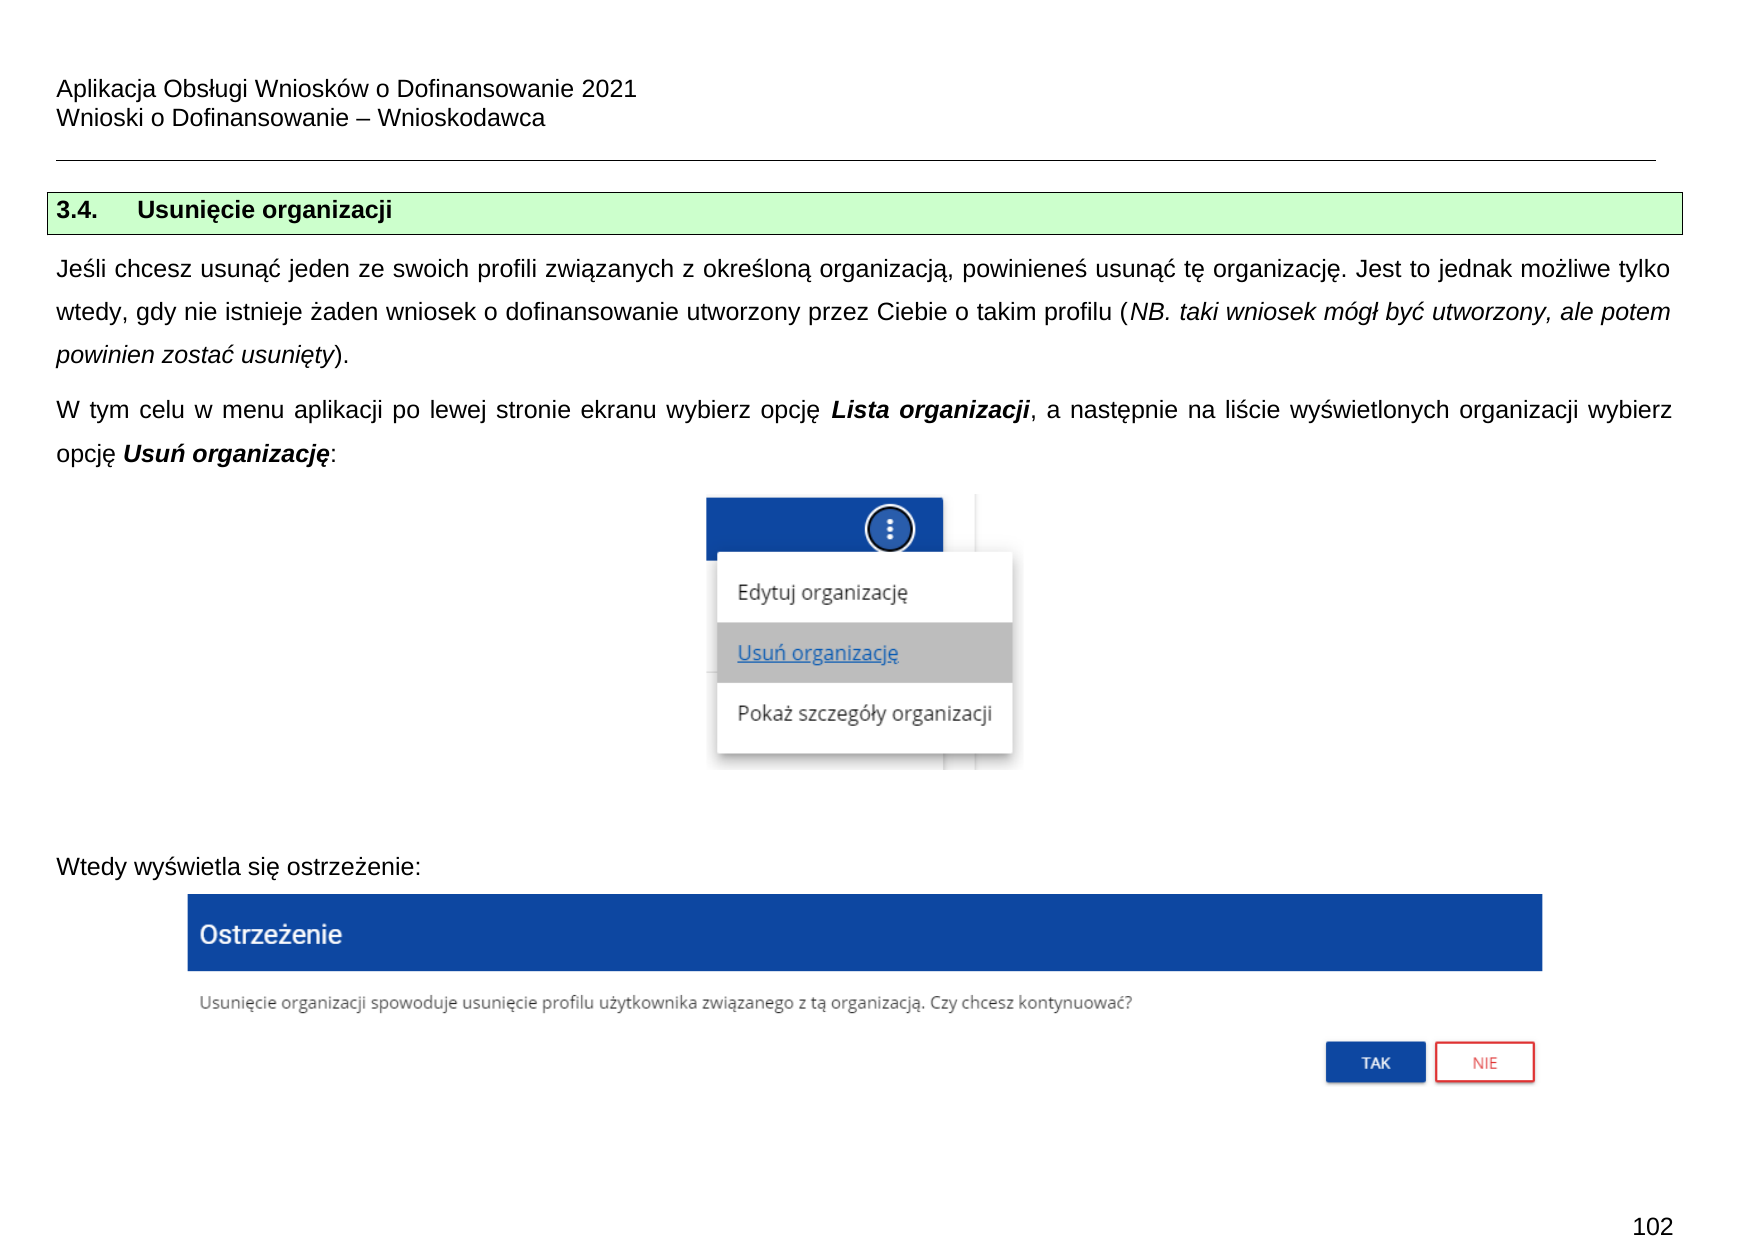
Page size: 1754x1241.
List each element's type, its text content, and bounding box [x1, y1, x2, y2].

picture [187, 894, 1543, 1087]
text Jeśli chcesz usunąć jeden ze swoich profili związanych z określoną organizacją, powinieneś usunąć tę organizację. Jest to jednak możliwe tylko wtedy, gdy nie istnieje żaden wniosek o dofinansowanie utworzony przez Ciebie o takim profilu (NB. taki wniosek mógł być utworzony, ale potem powinien zostać usunięty). [56, 253, 1674, 368]
picture [706, 494, 1024, 770]
text Wtedy wyświetla się ostrzeżenie: [56, 852, 1674, 880]
text W tym celu w menu aplikacji po lewej stronie ekranu wybierz opcję Lista organizacji, a następnie na liście wyświetlonych organizacji wybierz opcję Usuń organizację: [56, 395, 1674, 467]
subtitle Usunięcie organizacji [48, 193, 1682, 234]
